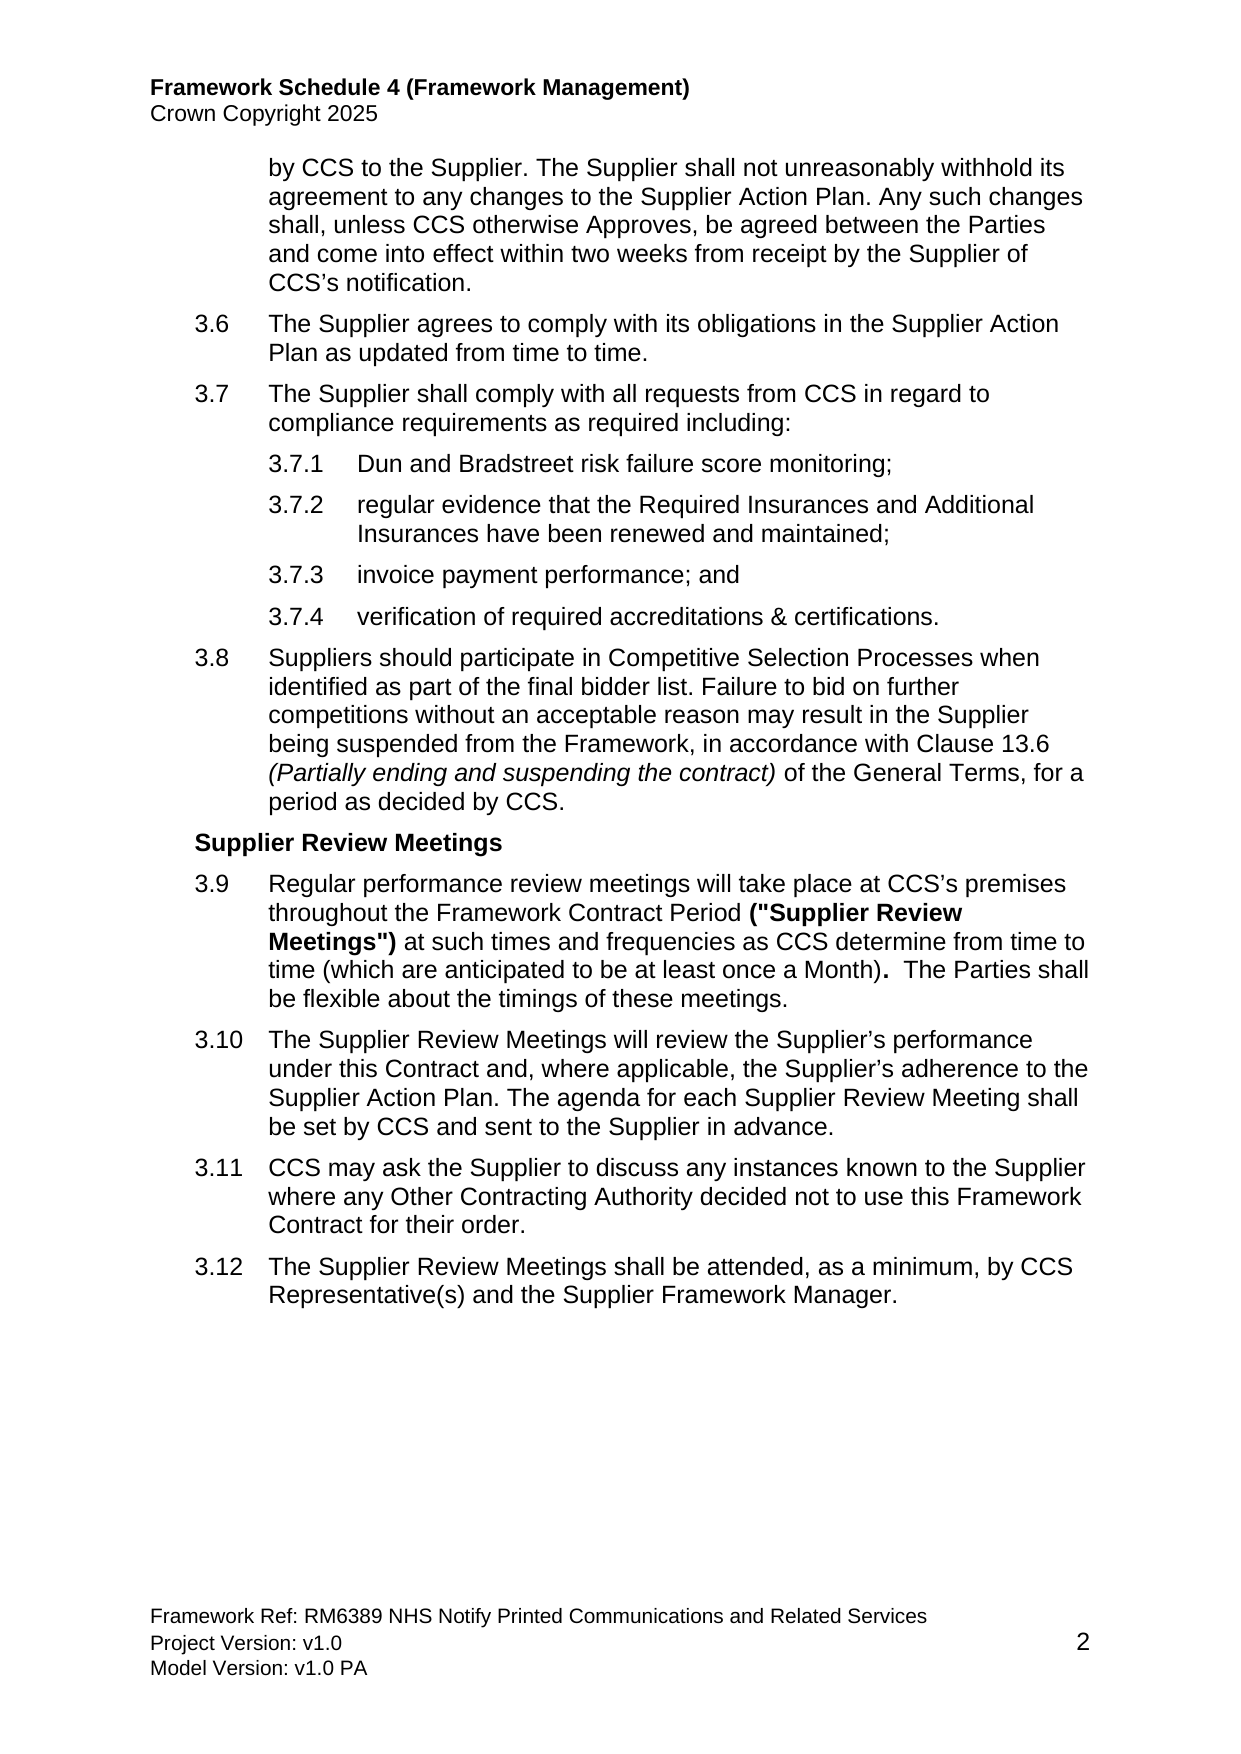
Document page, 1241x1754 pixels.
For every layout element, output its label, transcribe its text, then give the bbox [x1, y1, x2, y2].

list CCS may ask the Supplier to discuss any instances known to the Supplier where any Other Contracting Authority decided not to use this Framework Contract for their order. [194, 1153, 1090, 1239]
list Suppliers should participate in Competitive Selection Processes when identified as part of the final bidder list. Failure to bid on further competitions without an acceptable reason may result in the Supplier being suspended from the Framework, in accordance with Clause 13.6 (Partially ending and suspending the contract) of the General Terms, for a period as decided by CCS. [194, 643, 1090, 815]
list The Supplier Review Meetings will review the Supplier’s performance under this Contract and, where applicable, the Supplier’s adherence to the Supplier Action Plan. The agenda for each Supplier Review Meeting shall be set by CCS and sent to the Supplier in advance. [194, 1025, 1090, 1140]
list verification of required accreditations & certifications. [268, 602, 1090, 630]
text Supplier Review Meetings [194, 828, 1090, 857]
list The Supplier shall comply with all requests from CCS in regard to compliance requirements as required including: [194, 379, 1090, 437]
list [194, 153, 1090, 297]
list Dun and Bradstreet risk failure score monitoring; [268, 449, 1090, 478]
list regular evidence that the Required Insurances and Additional Insurances have been renewed and maintained; [268, 490, 1090, 548]
list Regular performance review meetings will take place at CCS’s premises throughout the Framework Contract Period ("Supplier Review Meetings") at such times and frequencies as CCS determine from time to time (which are anticipated to be at least once a Month). The Parties shall be flexible about the timings of these meetings. [194, 869, 1090, 1013]
list invoice payment performance; and [268, 560, 1090, 589]
list The Supplier agrees to comply with its obligations in the Supplier Action Plan as updated from time to time. [194, 309, 1090, 367]
list The Supplier Review Meetings shall be attended, as a minimum, by CCS Representative(s) and the Supplier Framework Manager. [194, 1252, 1090, 1309]
